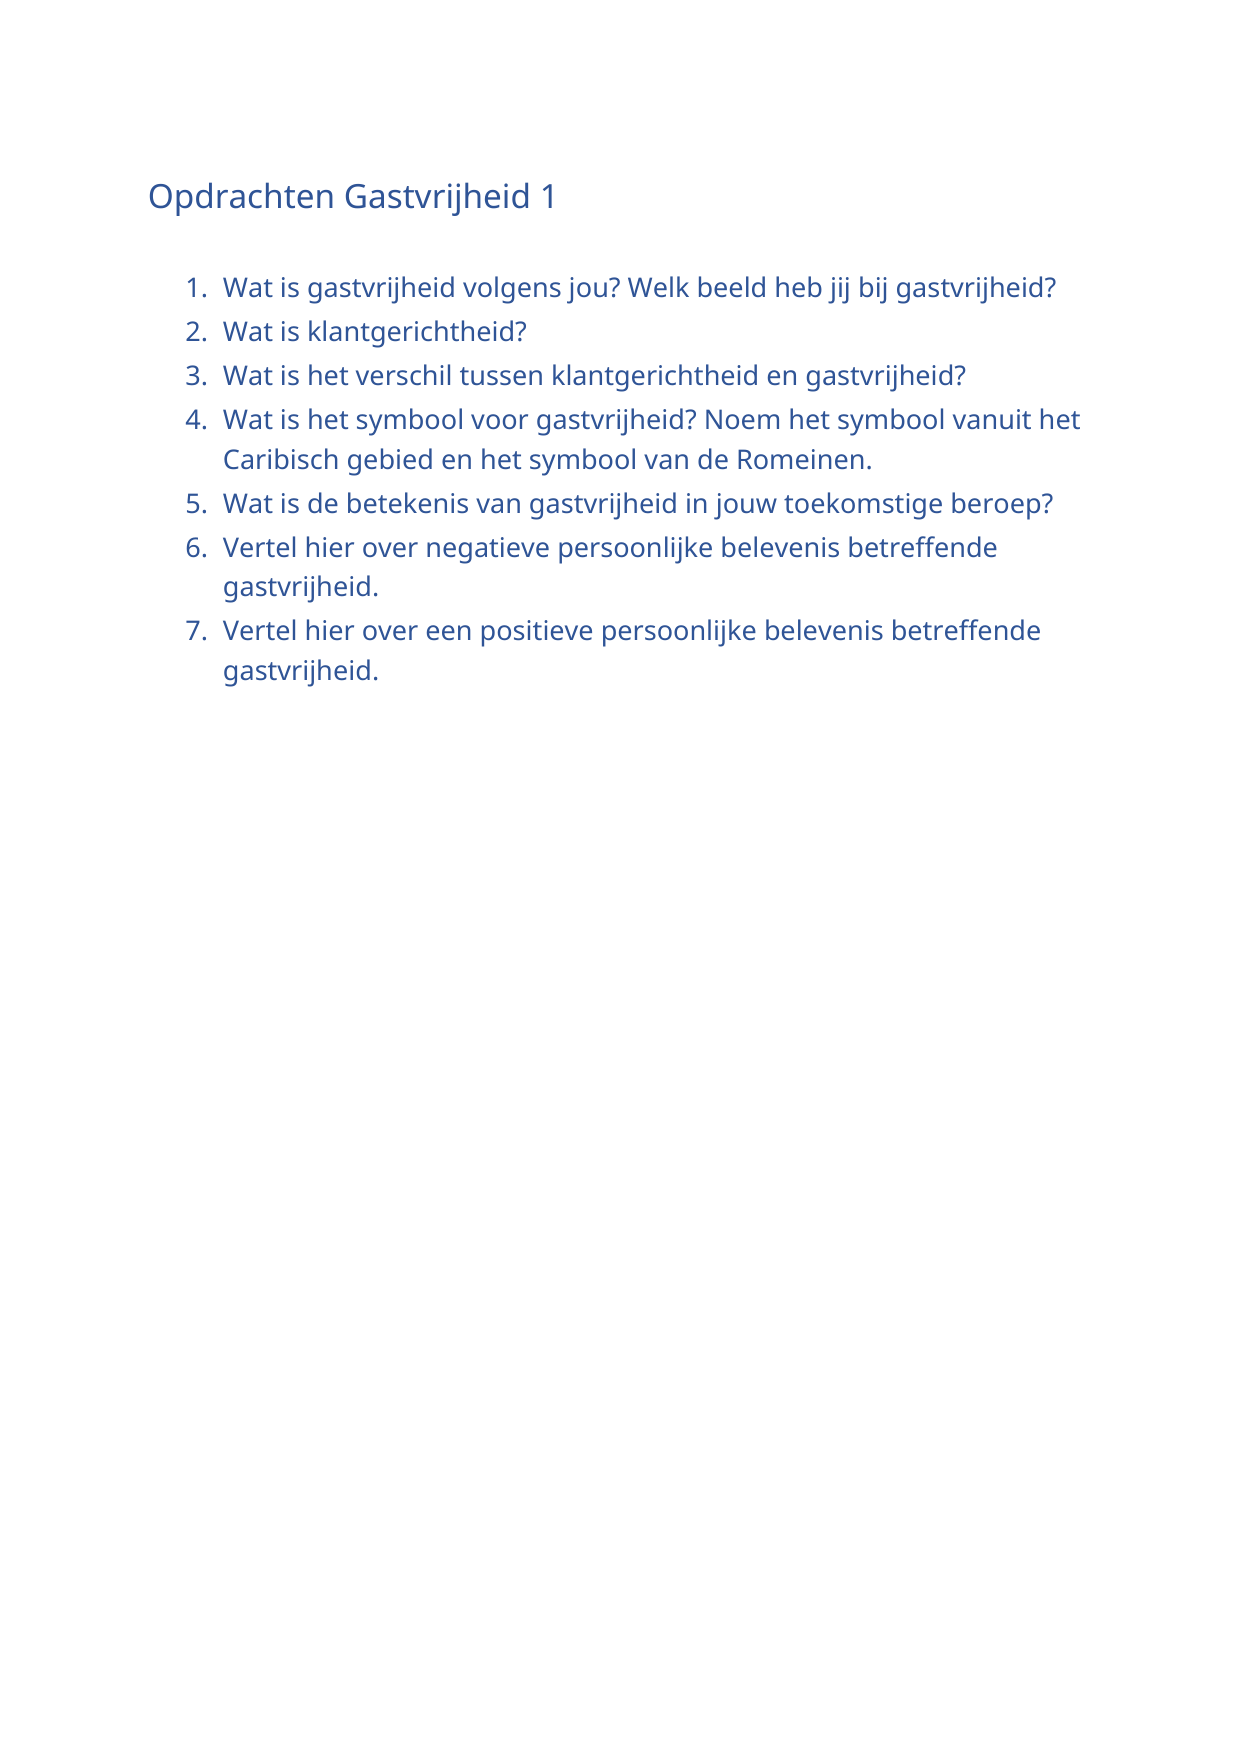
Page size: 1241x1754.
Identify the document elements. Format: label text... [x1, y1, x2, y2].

subtitle Wat is het symbool voor gastvrijheid? Noem het symbool vanuit het Caribisch gebied en het symbool van de Romeinen. [185, 400, 1093, 477]
subtitle Wat is klantgerichtheid? [185, 312, 1093, 349]
subtitle Wat is het verschil tussen klantgerichtheid en gastvrijheid? [185, 356, 1093, 393]
subtitle Wat is de betekenis van gastvrijheid in jouw toekomstige beroep? [185, 484, 1093, 521]
subtitle Vertel hier over negatieve persoonlijke belevenis betreffende gastvrijheid. [185, 528, 1093, 605]
subtitle Opdrachten Gastvrijheid 1 [148, 173, 1093, 218]
subtitle Wat is gastvrijheid volgens jou? Welk beeld heb jij bij gastvrijheid? [185, 268, 1093, 305]
subtitle Vertel hier over een positieve persoonlijke belevenis betreffende gastvrijheid. [185, 612, 1093, 688]
